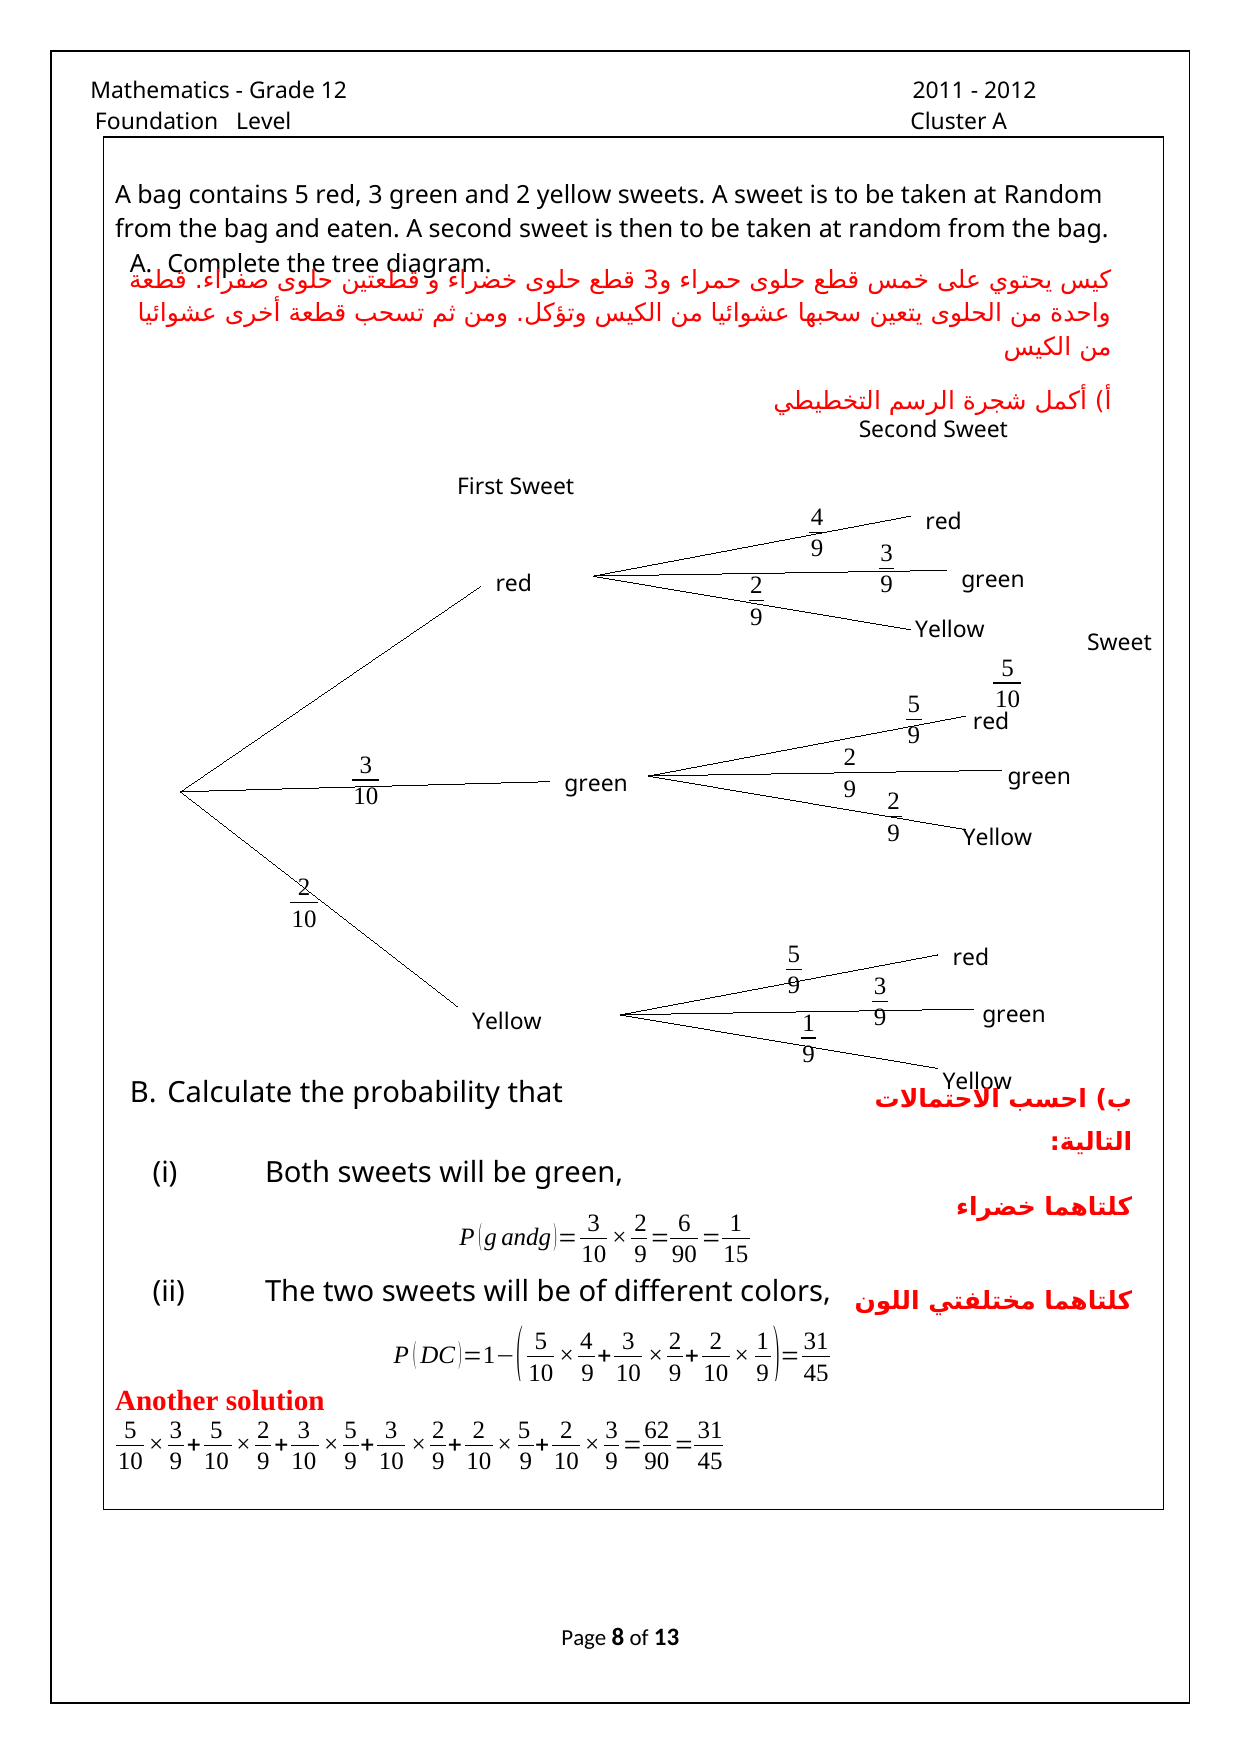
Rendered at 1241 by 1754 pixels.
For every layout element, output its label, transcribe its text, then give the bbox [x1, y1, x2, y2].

table_cell A bag contains 5 red, 3 green and 2 yellow sweets. A sweet is to be taken at Random from the bag and eaten. A second sweet is then to be taken at random from the bag. Complete the tree diagram. Sweet Calculate the probability that Both sweets will be green, The two sweets will be of different colors, Another solution [104, 138, 1163, 1509]
